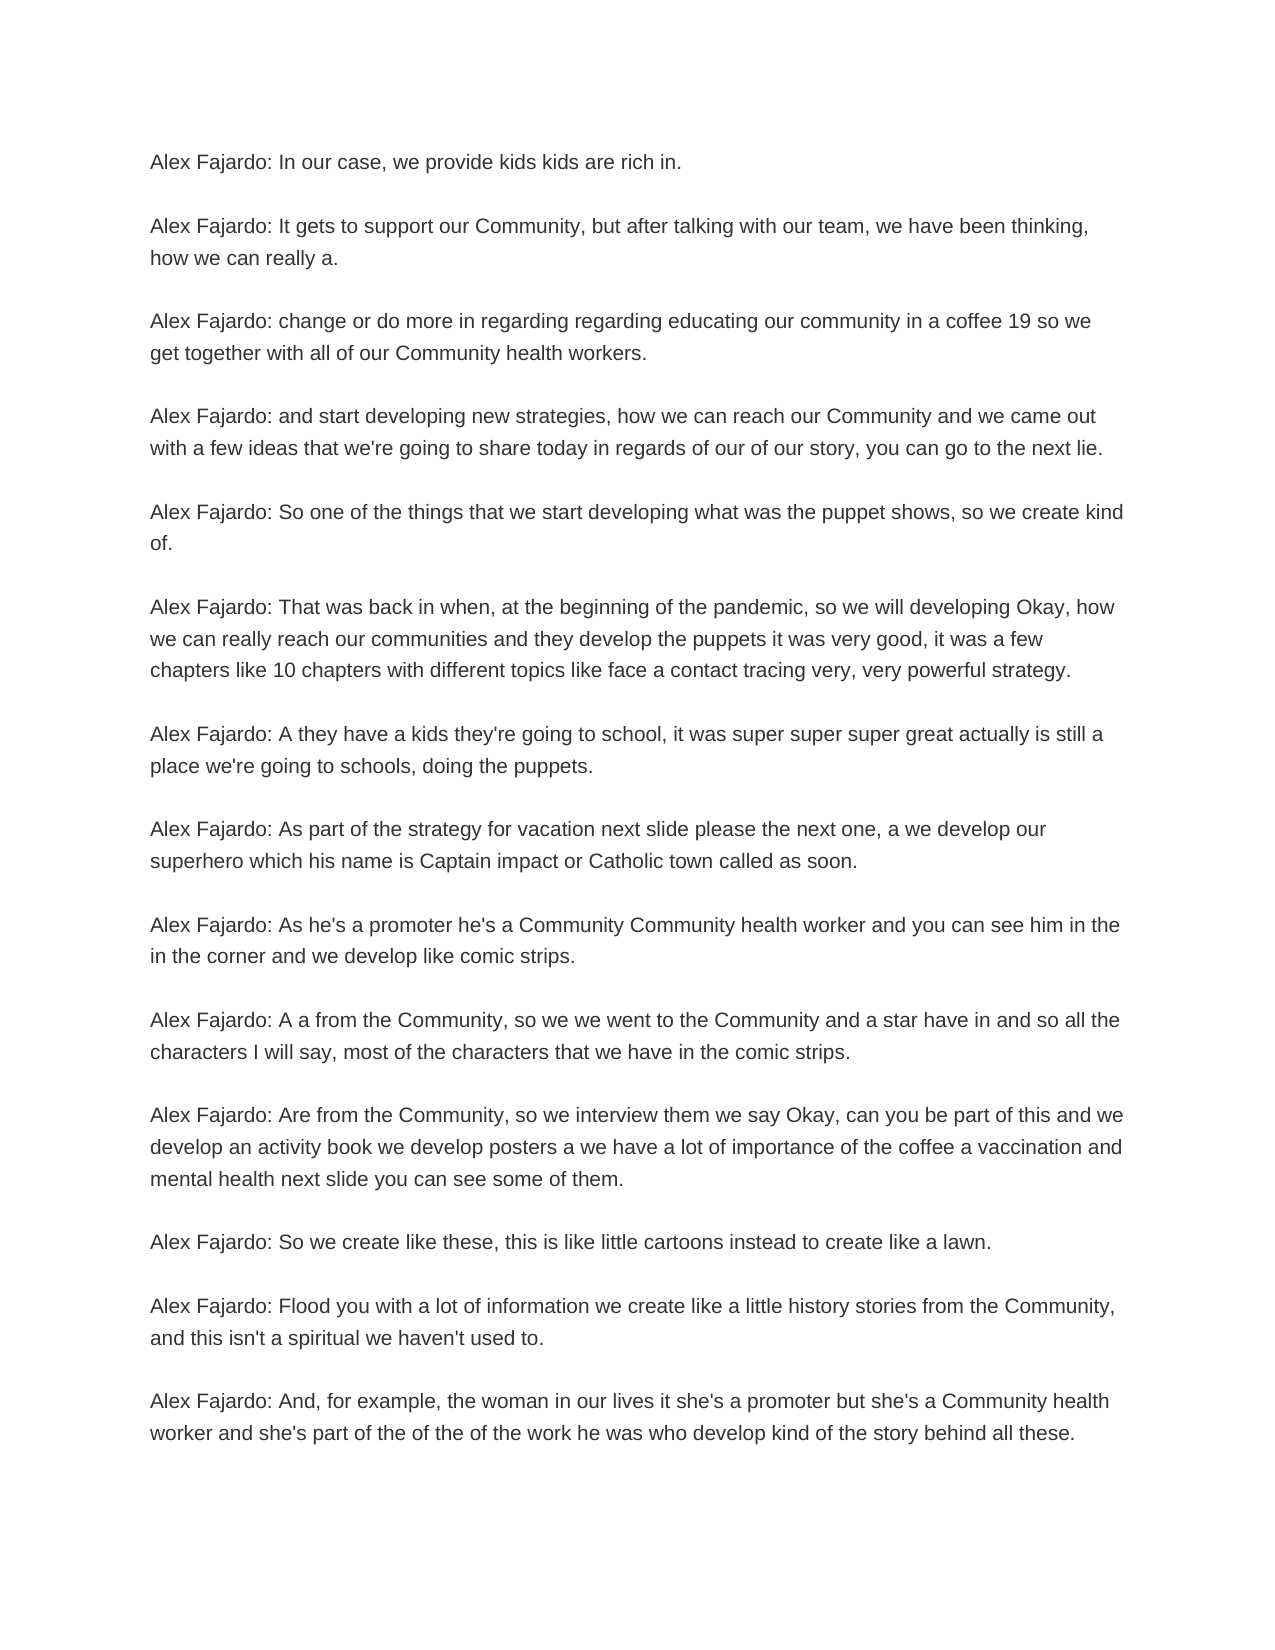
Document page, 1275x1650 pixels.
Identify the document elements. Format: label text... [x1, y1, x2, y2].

text Alex Fajardo: Are from the Community, so we interview them we say Okay, can you be part of this and we develop an activity book we develop posters a we have a lot of importance of the coffee a vaccination and mental health next slide you can see some of them. [150, 1103, 1125, 1191]
text Alex Fajardo: That was back in when, at the beginning of the pandemic, so we will developing Okay, how we can really reach our communities and they develop the puppets it was very good, it was a few chapters like 10 chapters with different topics like face a contact tracing very, very powerful strategy. [150, 595, 1125, 682]
text Alex Fajardo: A a from the Community, so we we went to the Community and a star have in and so all the characters I will say, most of the characters that we have in the comic strips. [150, 1008, 1125, 1063]
text Alex Fajardo: In our case, we provide kids kids are rich in. [150, 150, 1125, 174]
text Alex Fajardo: As he's a promoter he's a Community Community health worker and you can see him in the in the corner and we develop like comic strips. [150, 912, 1125, 968]
text Alex Fajardo: So we create like these, this is like little cartoons instead to create like a lawn. [150, 1230, 1125, 1254]
text Alex Fajardo: So one of the things that we start developing what was the puppet shows, so we create kind of. [150, 499, 1125, 555]
text Alex Fajardo: Flood you with a lot of information we create like a little history stories from the Community, and this isn't a spiritual we haven't used to. [150, 1294, 1125, 1349]
text Alex Fajardo: A they have a kids they're going to school, it was super super super great actually is still a place we're going to schools, doing the puppets. [150, 722, 1125, 778]
text Alex Fajardo: change or do more in regarding regarding educating our community in a coffee 19 so we get together with all of our Community health workers. [150, 309, 1125, 364]
text Alex Fajardo: As part of the strategy for vacation next slide please the next one, a we develop our superhero which his name is Captain impact or Catholic town called as soon. [150, 817, 1125, 873]
text Alex Fajardo: It gets to support our Community, but after talking with our team, we have been thinking, how we can really a. [150, 213, 1125, 269]
text Alex Fajardo: And, for example, the woman in our lives it she's a promoter but she's a Community health worker and she's part of the of the of the work he was who develop kind of the story behind all these. [150, 1389, 1125, 1445]
text Alex Fajardo: and start developing new strategies, how we can reach our Community and we came out with a few ideas that we're going to share today in regards of our of our story, you can go to the next lie. [150, 404, 1125, 460]
